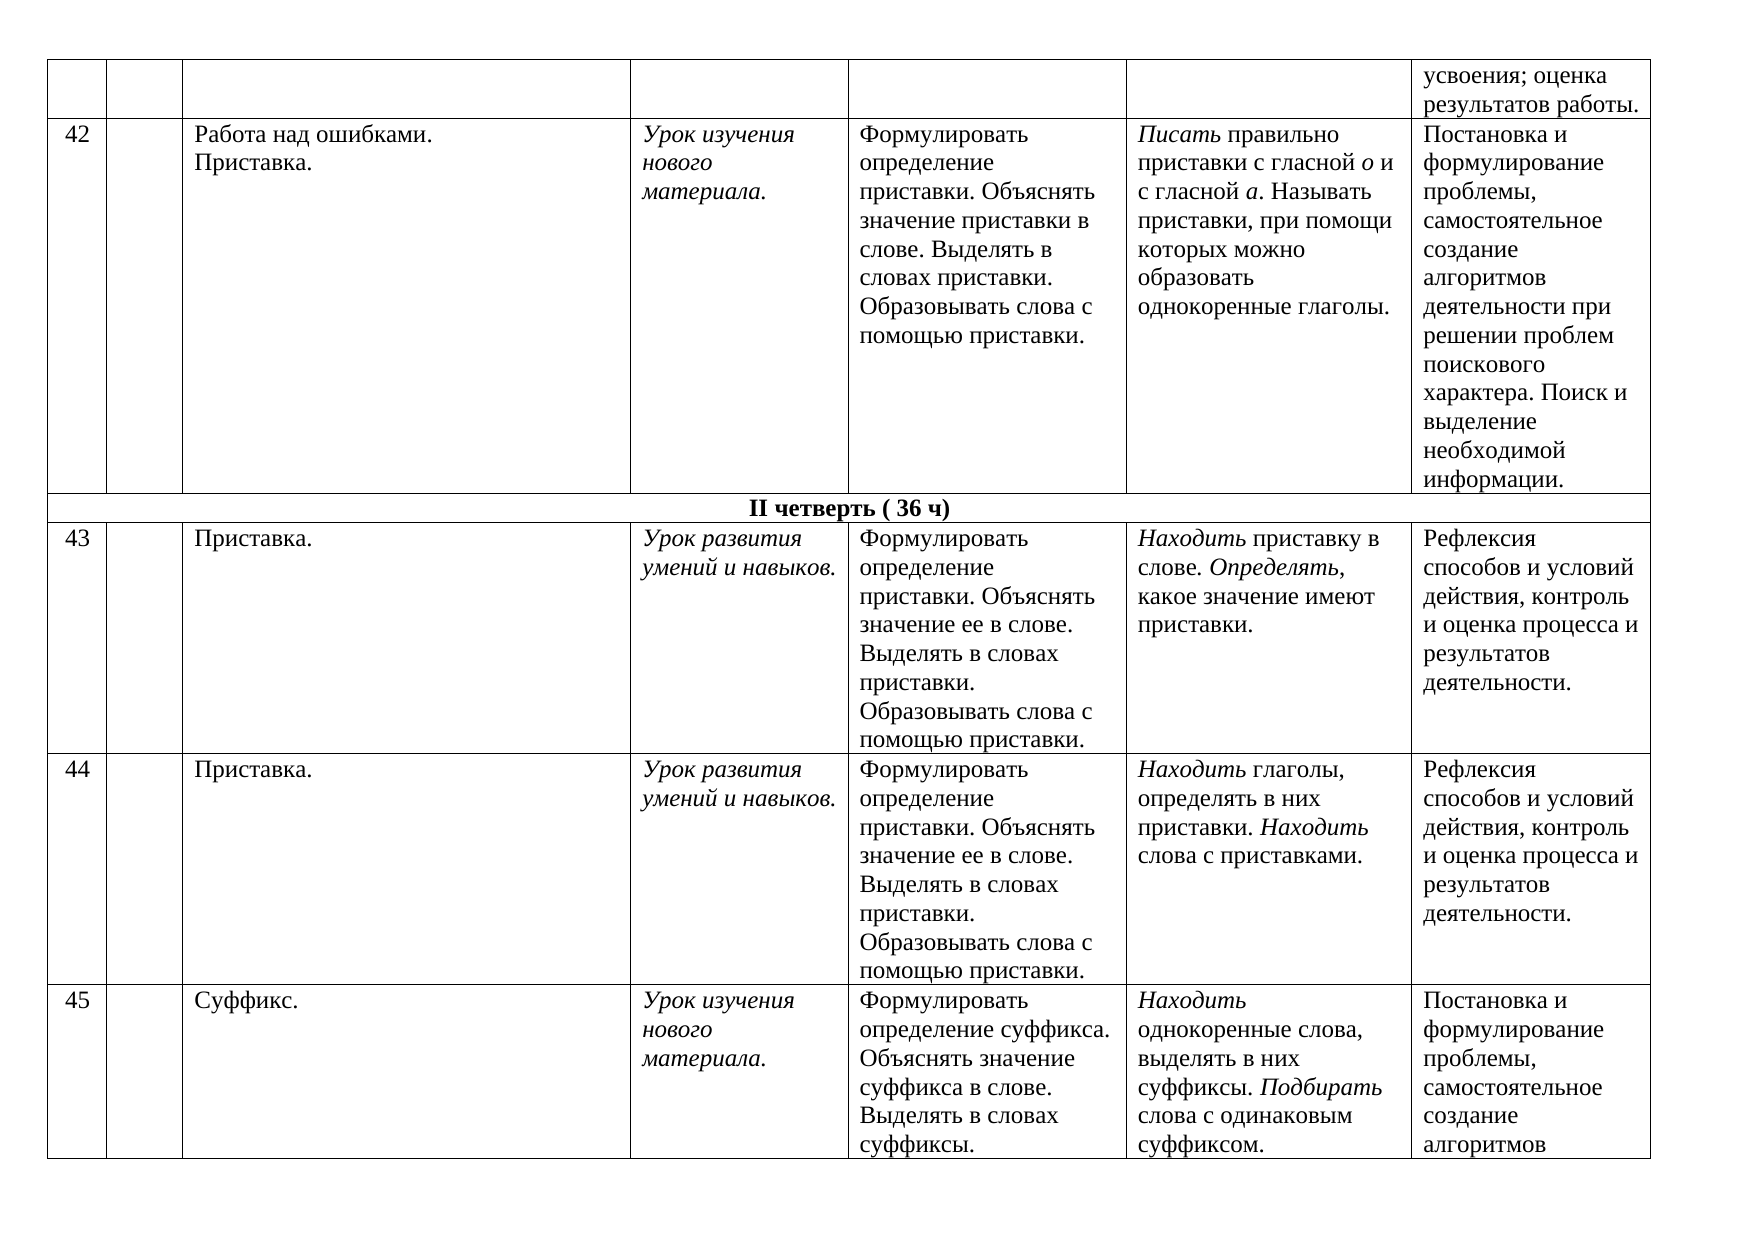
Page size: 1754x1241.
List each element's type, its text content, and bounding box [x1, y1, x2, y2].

table_cell Формулировать определение приставки. Объяснять значение ее в слове. Выделять в словах приставки. Образовывать слова с помощью приставки. [849, 754, 1126, 984]
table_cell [631, 985, 848, 1158]
table_cell Приставка. [183, 523, 630, 753]
table_cell Находить глаголы, определять в них приставки. Находить слова с приставками. [1127, 754, 1411, 984]
table_cell 41 [48, 60, 106, 118]
table_cell [107, 754, 182, 984]
table_cell Работа над ошибками. Приставка. [183, 119, 630, 492]
table_cell Рефлексия способов и условий действия, контроль и оценка процесса и результатов деятельности. [1412, 523, 1650, 753]
table_cell Писать правильно приставки с гласной о и с гласной а. Называть приставки, при помощи которых можно образовать однокоренные глаголы. [1127, 119, 1411, 492]
table_cell 42 [48, 119, 106, 492]
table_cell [631, 60, 848, 118]
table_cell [1412, 985, 1650, 1158]
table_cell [1127, 985, 1411, 1158]
table_cell [107, 60, 182, 118]
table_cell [183, 60, 630, 118]
table_cell Формулировать определение приставки. Объяснять значение ее в слове. Выделять в словах приставки. Образовывать слова с помощью приставки. [849, 523, 1126, 753]
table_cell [849, 60, 1126, 118]
table_cell 44 [48, 754, 106, 984]
table_cell Формулировать определение приставки. Объяснять значение приставки в слове. Выделять в словах приставки. Образовывать слова с помощью приставки. [849, 119, 1126, 492]
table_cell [849, 985, 1126, 1158]
table_cell Находить приставку в слове. Определять, какое значение имеют приставки. [1127, 523, 1411, 753]
table_cell Урок развития умений и навыков. [631, 523, 848, 753]
table_cell Приставка. [183, 754, 630, 984]
table_cell II четверть ( 36 ч) [48, 494, 1650, 522]
table_cell 43 [48, 523, 106, 753]
table_cell Рефлексия способов и условий действия, контроль и оценка процесса и результатов деятельности. [1412, 754, 1650, 984]
table_cell [107, 985, 182, 1158]
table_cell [1127, 60, 1411, 118]
table_cell Урок изучения нового материала. [631, 119, 848, 492]
table_cell [107, 523, 182, 753]
table_cell Урок развития умений и навыков. [631, 754, 848, 984]
table_cell [107, 119, 182, 492]
table_cell Суффикс. [183, 985, 630, 1158]
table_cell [1412, 60, 1650, 118]
table_cell 45 [48, 985, 106, 1158]
